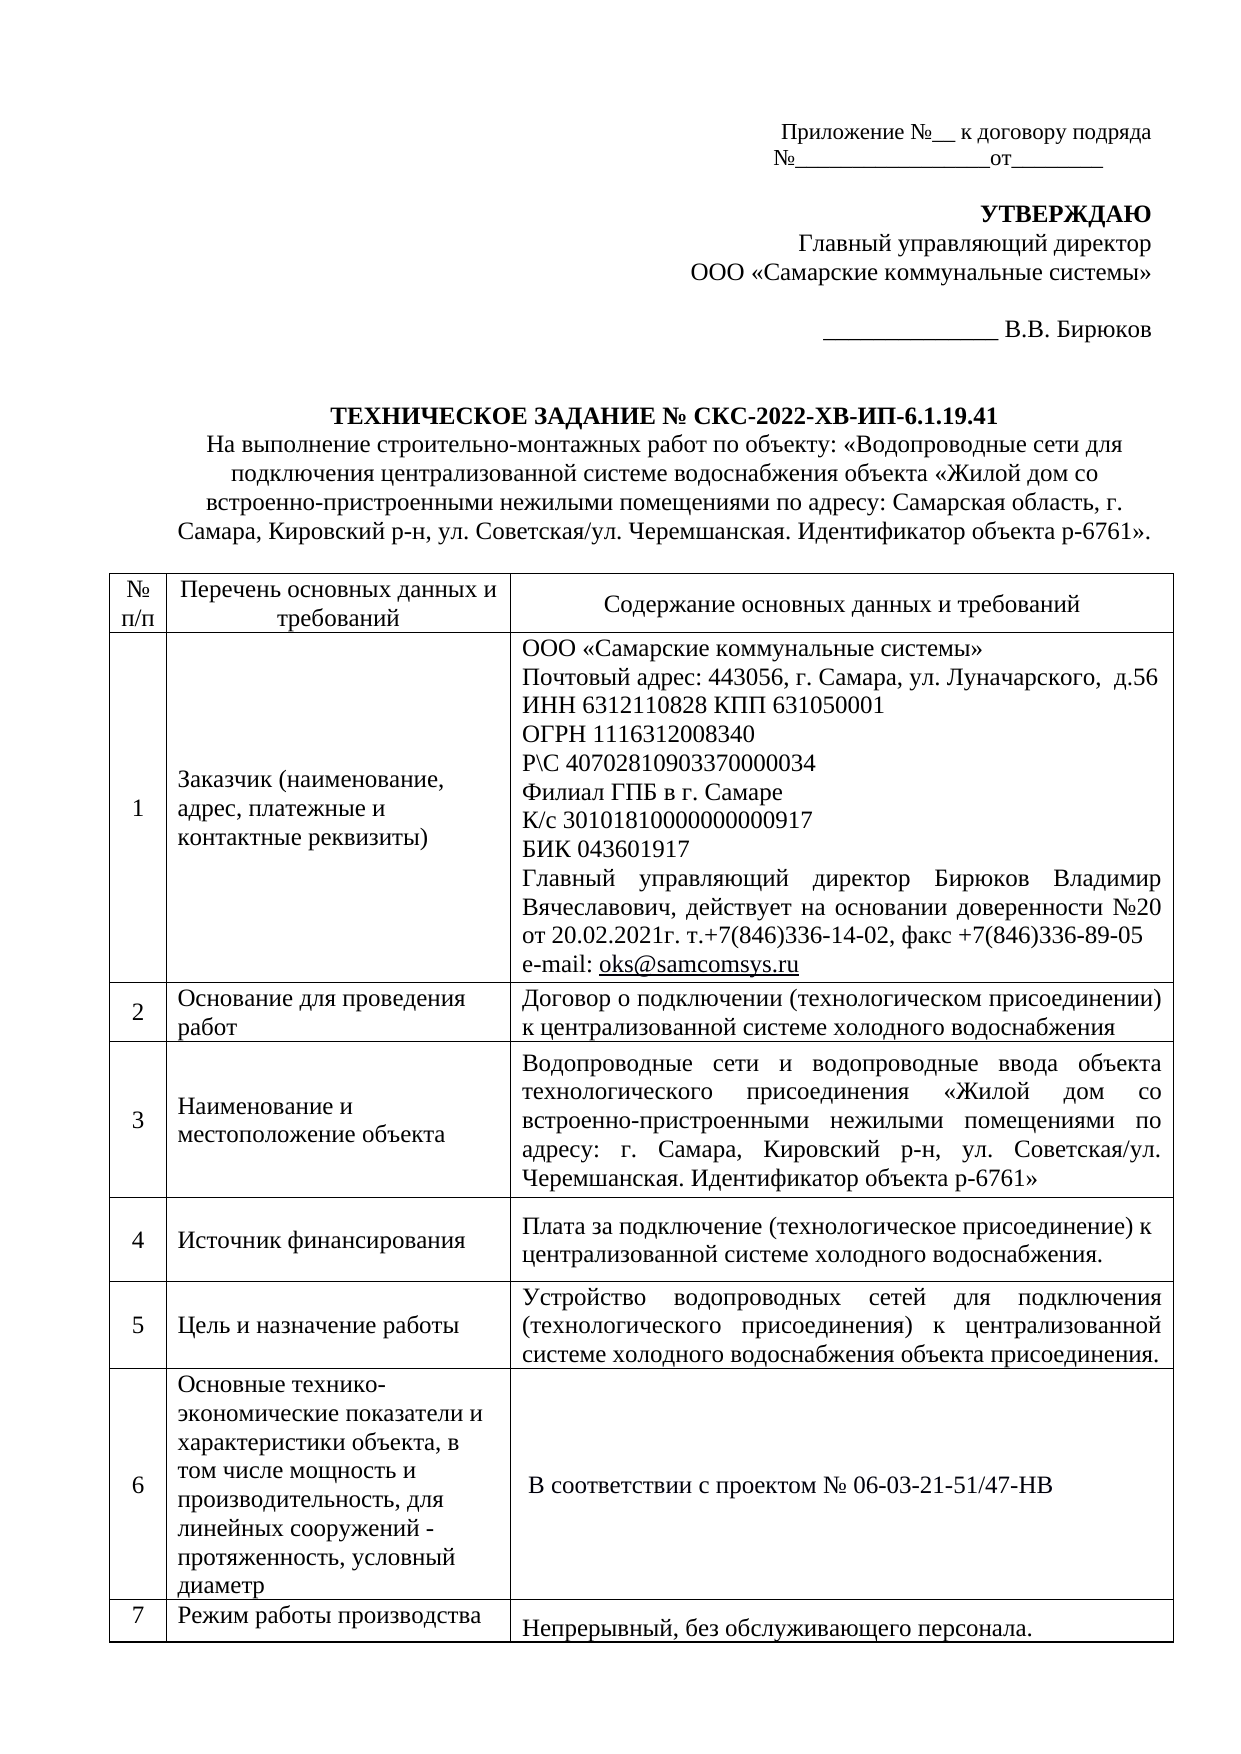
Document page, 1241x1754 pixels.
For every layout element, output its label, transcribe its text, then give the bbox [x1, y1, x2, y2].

table_header Содержание основных данных и требований [511, 574, 1173, 632]
text ______________ В.В. Бирюков [767, 314, 1152, 343]
table_cell Цель и назначение работы [167, 1282, 510, 1368]
table_header № п/п [110, 574, 166, 632]
text УТВЕРЖДАЮ [165, 199, 1152, 228]
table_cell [511, 1600, 1173, 1641]
table_cell 3 [110, 1042, 166, 1197]
table_cell Водопроводные сети и водопроводные ввода объекта технологического присоединения «Жилой дом со встроенно-пристроенными нежилыми помещениями по адресу: г. Самара, Кировский р-н, ул. Советская/ул. Черемшанская. Идентификатор объекта р-6761» [511, 1042, 1173, 1197]
table_cell Заказчик (наименование, адрес, платежные и контактные реквизиты) [167, 633, 510, 982]
table_cell Плата за подключение (технологическое присоединение) к централизованной системе холодного водоснабжения. [511, 1198, 1173, 1281]
subtitle ТЕХНИЧЕСКОЕ ЗАДАНИЕ № СКС-2022-ХВ-ИП-6.1.19.41 [177, 401, 1152, 429]
table_cell 5 [110, 1282, 166, 1368]
table_cell Основные технико-экономические показатели и характеристики объекта, в том числе мощность и производительность, для линейных сооружений - протяженность, условный диаметр [167, 1369, 510, 1599]
table_cell В соответствии с проектом № 06-03-21-51/47-НВ [511, 1369, 1173, 1599]
table_cell Договор о подключении (технологическом присоединении) к централизованной системе холодного водоснабжения [511, 983, 1173, 1041]
table_cell 4 [110, 1198, 166, 1281]
table_cell Источник финансирования [167, 1198, 510, 1281]
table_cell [167, 1600, 510, 1641]
table_cell 1 [110, 633, 166, 982]
table_cell 7 [110, 1600, 166, 1641]
table_cell Основание для проведения работ [167, 983, 510, 1041]
text На выполнение строительно-монтажных работ по объекту: «Водопроводные сети для подключения централизованной системе водоснабжения объекта «Жилой дом со встроенно-пристроенными нежилыми помещениями по адресу: Самарская область, г. Самара, Кировский р-н, ул. Советская/ул. Черемшанская. Идентификатор объекта р-6761». [177, 429, 1152, 544]
table_header Перечень основных данных и требований [167, 574, 510, 632]
table_cell Устройство водопроводных сетей для подключения (технологического присоединения) к централизованной системе холодного водоснабжения объекта присоединения. [511, 1282, 1173, 1368]
text №_________________от________ [165, 144, 1152, 171]
text Приложение №__ к договору подряда [165, 118, 1152, 144]
table_cell 6 [110, 1369, 166, 1599]
table_cell 2 [110, 983, 166, 1041]
table_cell Наименование и местоположение объекта [167, 1042, 510, 1197]
table_cell ООО «Самарские коммунальные системы» Почтовый адрес: 443056, г. Самара, ул. Луначарского, д.56 ИНН 6312110828 КПП 631050001 ОГРН 1116312008340 Р\С 40702810903370000034 Филиал ГПБ в г. Самаре К/с 30101810000000000917 БИК 043601917 Главный управляющий директор Бирюков Владимир Вячеславович, действует на основании доверенности №20 от 20.02.2021г. т.+7(846)336-14-02, факс +7(846)336-89-05 е-mail: oks@samcomsys.ru [511, 633, 1173, 982]
text Главный управляющий директор [165, 228, 1152, 257]
text ООО «Самарские коммунальные системы» [177, 257, 1152, 286]
